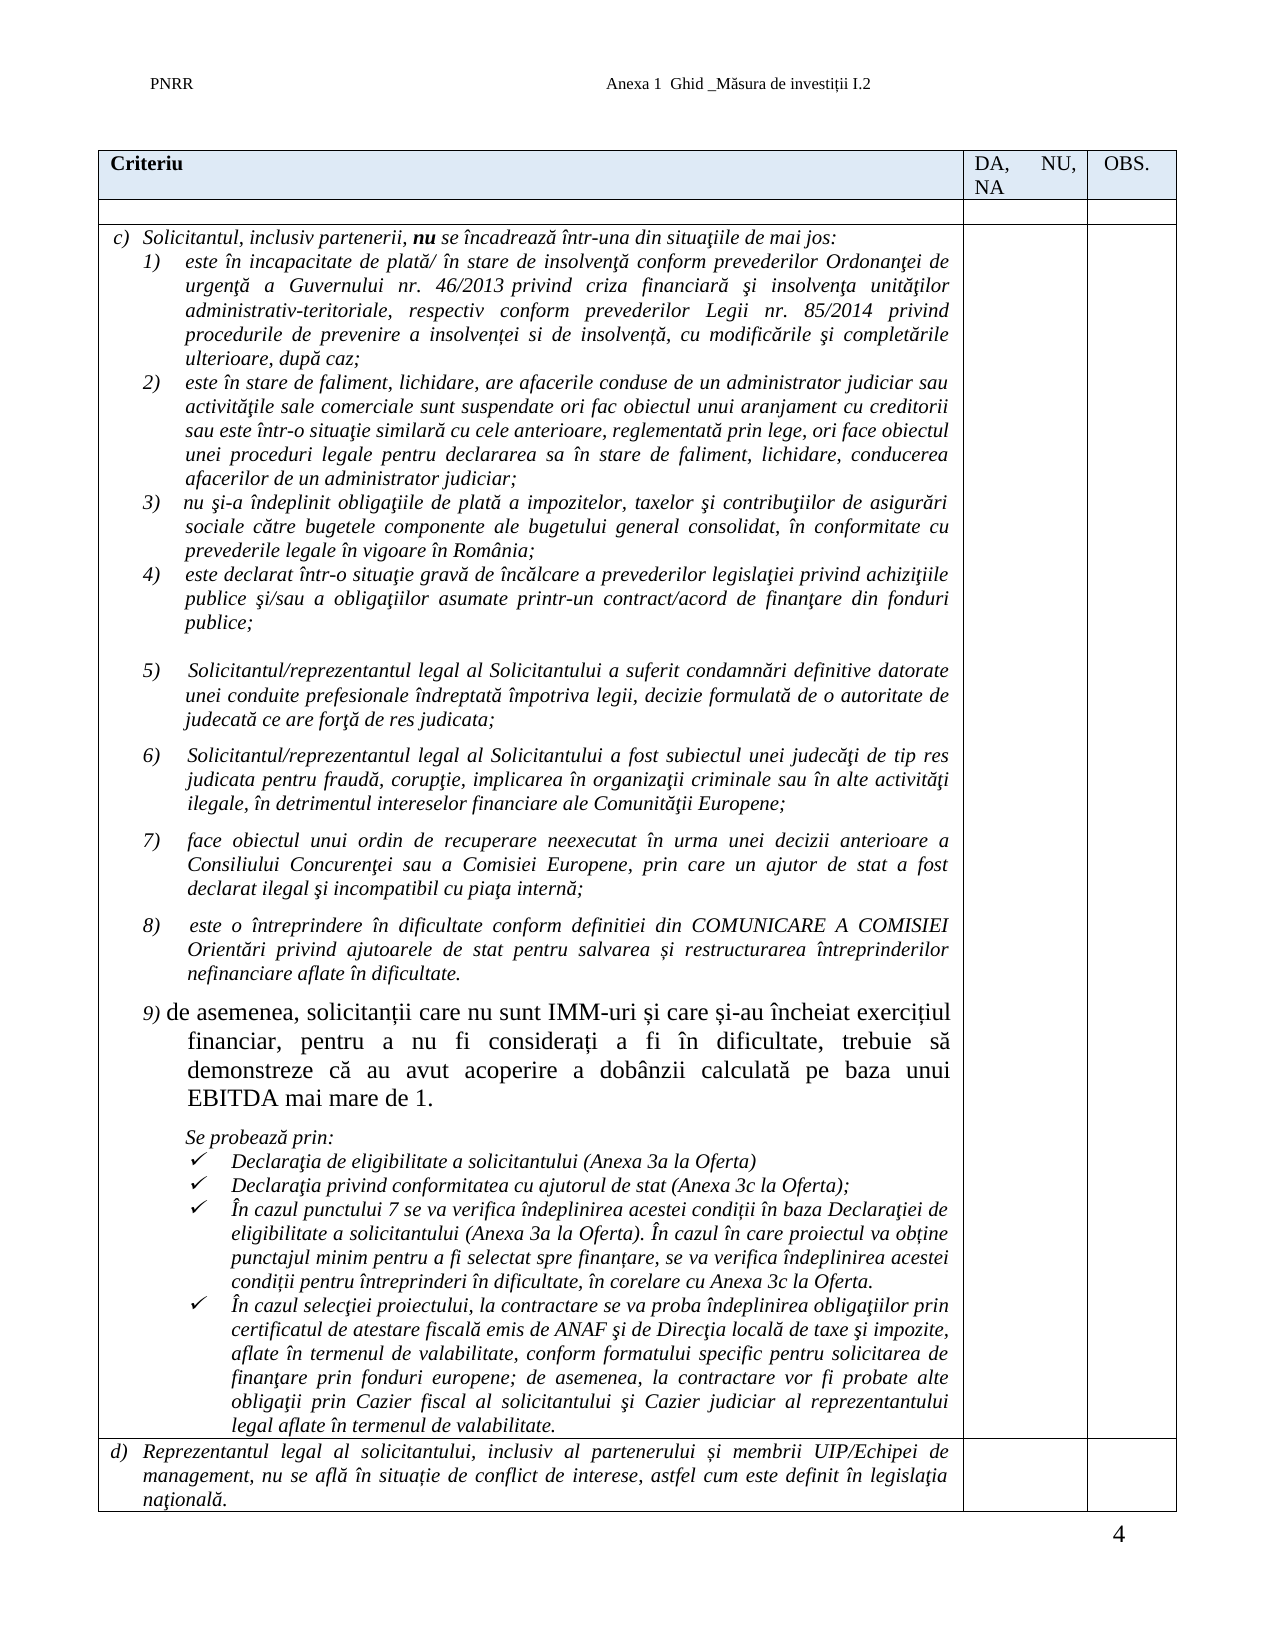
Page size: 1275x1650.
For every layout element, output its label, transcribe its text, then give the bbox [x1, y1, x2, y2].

table_header OBS. [1088, 151, 1176, 199]
table_cell [964, 200, 1087, 224]
table_header DA, NU, NA [964, 151, 1087, 199]
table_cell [99, 1439, 963, 1511]
table_header Criteriu [99, 151, 963, 199]
table_cell [964, 225, 1087, 1437]
table_cell [1088, 200, 1176, 224]
table_cell [1088, 225, 1176, 1437]
table_cell Solicitantul, inclusiv partenerii, nu se încadrează într-una din situaţiile de mai jos: 1) este în incapacitate de plată/ în stare de insolvenţă conform prevederilor Ordonanţei de urgenţă a Guvernului nr. 46/2013 privind criza financiară şi insolvenţa unităţilor administrativ-teritoriale, respectiv conform prevederilor Legii nr. 85/2014 privind procedurile de prevenire a insolvenței si de insolvență, cu modificările şi completările ulterioare, după caz; 2) este în stare de faliment, lichidare, are afacerile conduse de un administrator judiciar sau activităţile sale comerciale sunt suspendate ori fac obiectul unui aranjament cu creditorii sau este într-o situaţie similară cu cele anterioare, reglementată prin lege, ori face obiectul unei proceduri legale pentru declararea sa în stare de faliment, lichidare, conducerea afacerilor de un administrator judiciar; 3) nu şi-a îndeplinit obligaţiile de plată a impozitelor, taxelor şi contribuţiilor de asigurări sociale către bugetele componente ale bugetului general consolidat, în conformitate cu prevederile legale în vigoare în România; 4) este declarat într-o situaţie gravă de încălcare a prevederilor legislaţiei privind achiziţiile publice şi/sau a obligaţiilor asumate printr-un contract/acord de finanţare din fonduri publice; 5) Solicitantul/reprezentantul legal al Solicitantului a suferit condamnări definitive datorate unei conduite prefesionale îndreptată împotriva legii, decizie formulată de o autoritate de judecată ce are forţă de res judicata; 6) Solicitantul/reprezentantul legal al Solicitantului a fost subiectul unei judecăţi de tip res judicata pentru fraudă, corupţie, implicarea în organizaţii criminale sau în alte activităţi ilegale, în detrimentul intereselor financiare ale Comunităţii Europene; 7) face obiectul unui ordin de recuperare neexecutat în urma unei decizii anterioare a Consiliului Concurenţei sau a Comisiei Europene, prin care un ajutor de stat a fost declarat ilegal şi incompatibil cu piaţa internă; 8) este o întreprindere în dificultate conform definitiei din COMUNICARE A COMISIEI Orientări privind ajutoarele de stat pentru salvarea și restructurarea întreprinderilor nefinanciare aflate în dificultate. 9) de asemenea, solicitanții care nu sunt IMM-uri și care și-au încheiat exercițiul financiar, pentru a nu fi considerați a fi în dificultate, trebuie să demonstreze că au avut acoperire a dobânzii calculată pe baza unui EBITDA mai mare de 1. Se probează prin: Declaraţia de eligibilitate a solicitantului (Anexa 3a la Oferta) Declaraţia privind conformitatea cu ajutorul de stat (Anexa 3c la Oferta); În cazul punctului 7 se va verifica îndeplinirea acestei condiții în baza Declaraţiei de eligibilitate a solicitantului (Anexa 3a la Oferta). În cazul în care proiectul va obține punctajul minim pentru a fi selectat spre finanțare, se va verifica îndeplinirea acestei condiții pentru întreprinderi în dificultate, în corelare cu Anexa 3c la Oferta. În cazul selecţiei proiectului, la contractare se va proba îndeplinirea obligaţiilor prin certificatul de atestare fiscală emis de ANAF şi de Direcţia locală de taxe şi impozite, aflate în termenul de valabilitate, conform formatului specific pentru solicitarea de finanţare prin fonduri europene; de asemenea, la contractare vor fi probate alte obligaţii prin Cazier fiscal al solicitantului şi Cazier judiciar al reprezentantului legal aflate în termenul de valabilitate. [99, 225, 963, 1437]
table_cell [1088, 1439, 1176, 1511]
table_cell [964, 1439, 1087, 1511]
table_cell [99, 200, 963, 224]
